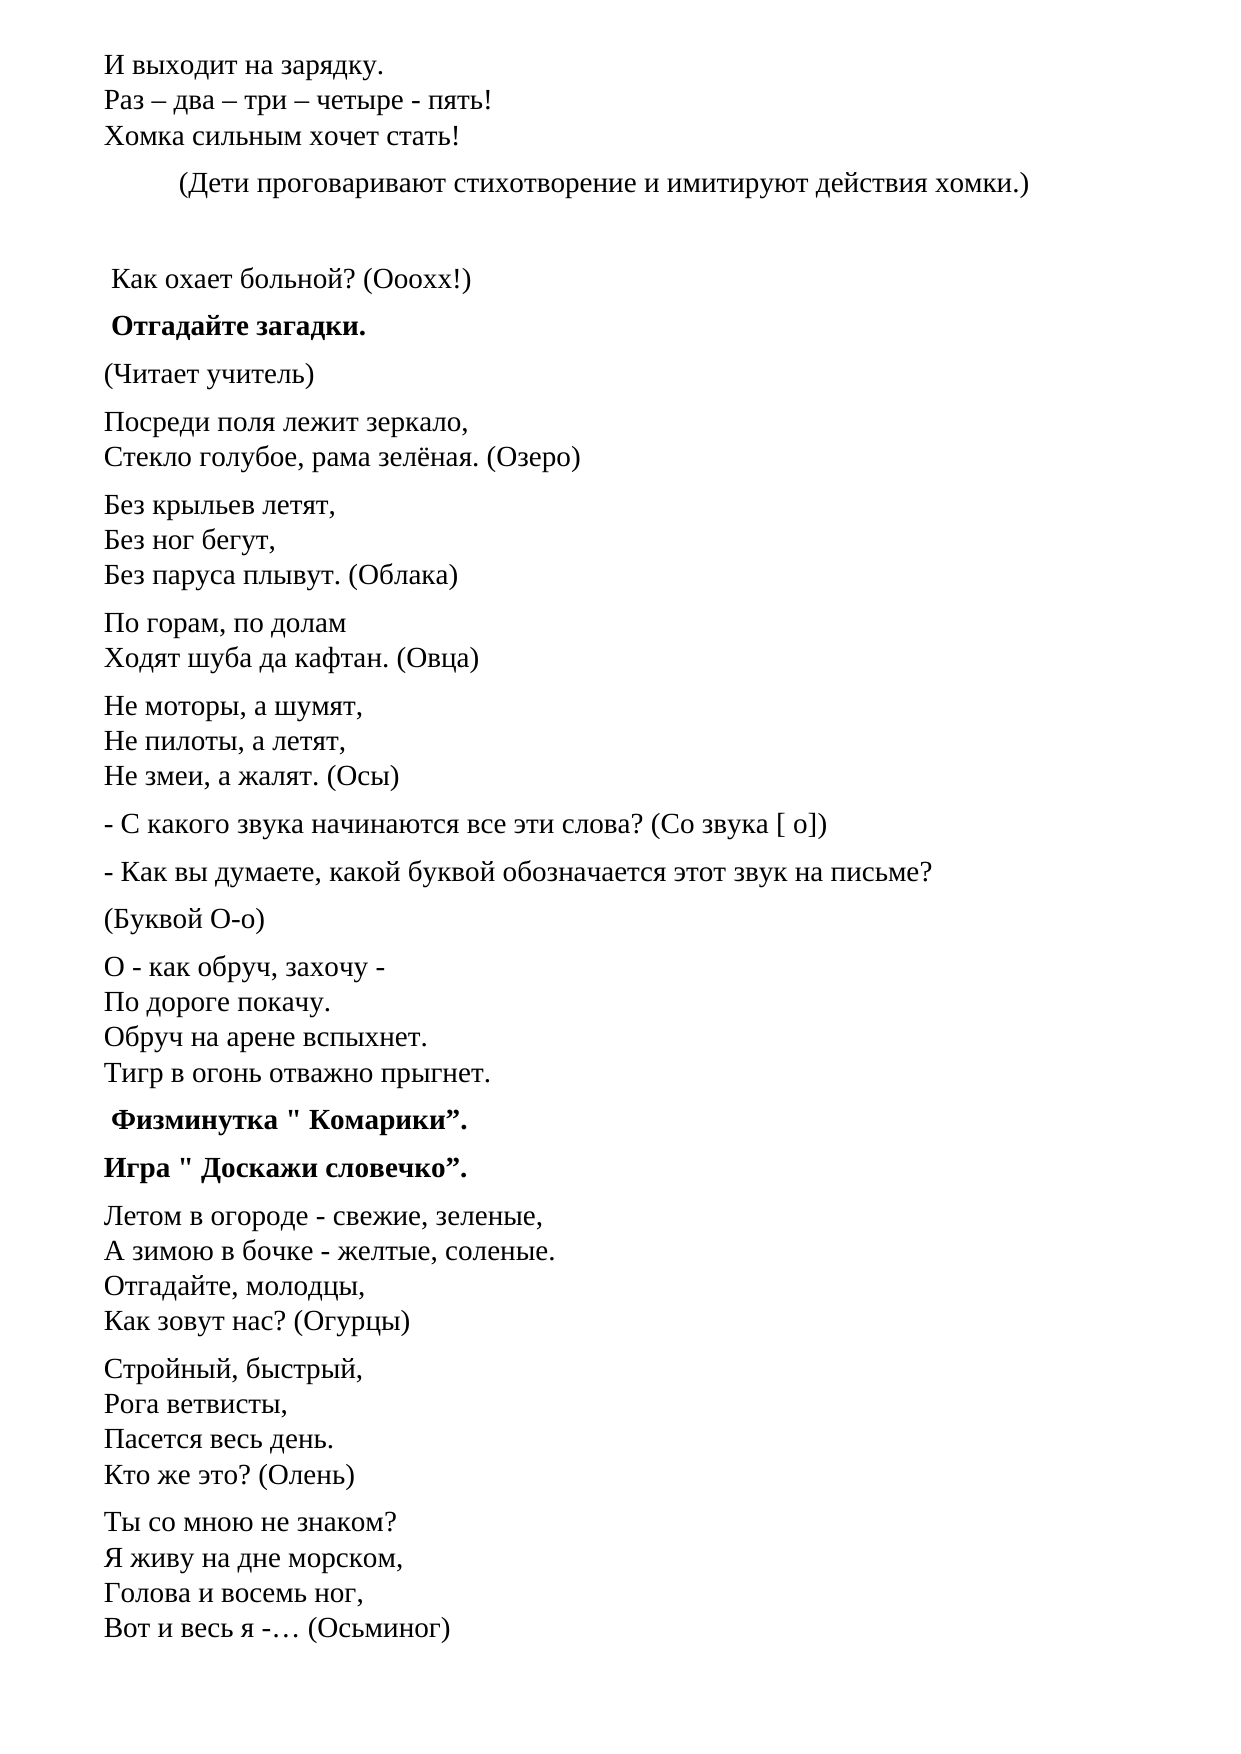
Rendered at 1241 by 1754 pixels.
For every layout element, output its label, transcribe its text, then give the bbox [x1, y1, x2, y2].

text - Как вы думаете, какой буквой обозначается этот звук на письме? [103, 854, 1205, 887]
text Летом в огороде - свежие, зеленые, А зимою в бочке - желтые, соленые. Отгадайте, молодцы, Как зовут нас? (Огурцы) [103, 1198, 1205, 1337]
text Посреди поля лежит зеркало, Стекло голубое, рама зелёная. (Озеро) [103, 404, 1205, 473]
text По горам, по долам Ходят шуба да кафтан. (Овца) [103, 605, 1205, 674]
text (Дети проговаривают стихотворение и имитируют действия хомки.) [178, 165, 1205, 199]
text (Буквой О-о) [103, 901, 1205, 935]
text Без крыльев летят, Без ног бегут, Без паруса плывут. (Облака) [103, 487, 1205, 591]
text Стройный, быстрый, Рога ветвисты, Пасется весь день. Кто же это? (Олень) [103, 1351, 1205, 1490]
text - С какого звука начинаются все эти слова? (Со звука [ о]) [103, 806, 1205, 839]
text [103, 47, 1205, 151]
text Игра " Доскажи словечко”. [103, 1150, 1205, 1184]
text Отгадайте загадки. [103, 308, 1205, 342]
text О - как обруч, захочу - По дороге покачу. Обруч на арене вспыхнет. Тигр в огонь отважно прыгнет. [103, 949, 1205, 1088]
text Ты со мною не знаком? Я живу на дне морском, Голова и восемь ног, Вот и весь я -… (Осьминог) [103, 1504, 1205, 1644]
text Не моторы, а шумят, Не пилоты, а летят, Не змеи, а жалят. (Осы) [103, 688, 1205, 792]
text (Читает учитель) [103, 356, 1205, 390]
text Физминутка " Комарики”. [103, 1102, 1205, 1136]
text Как охает больной? (Ооохх!) [103, 261, 1205, 294]
